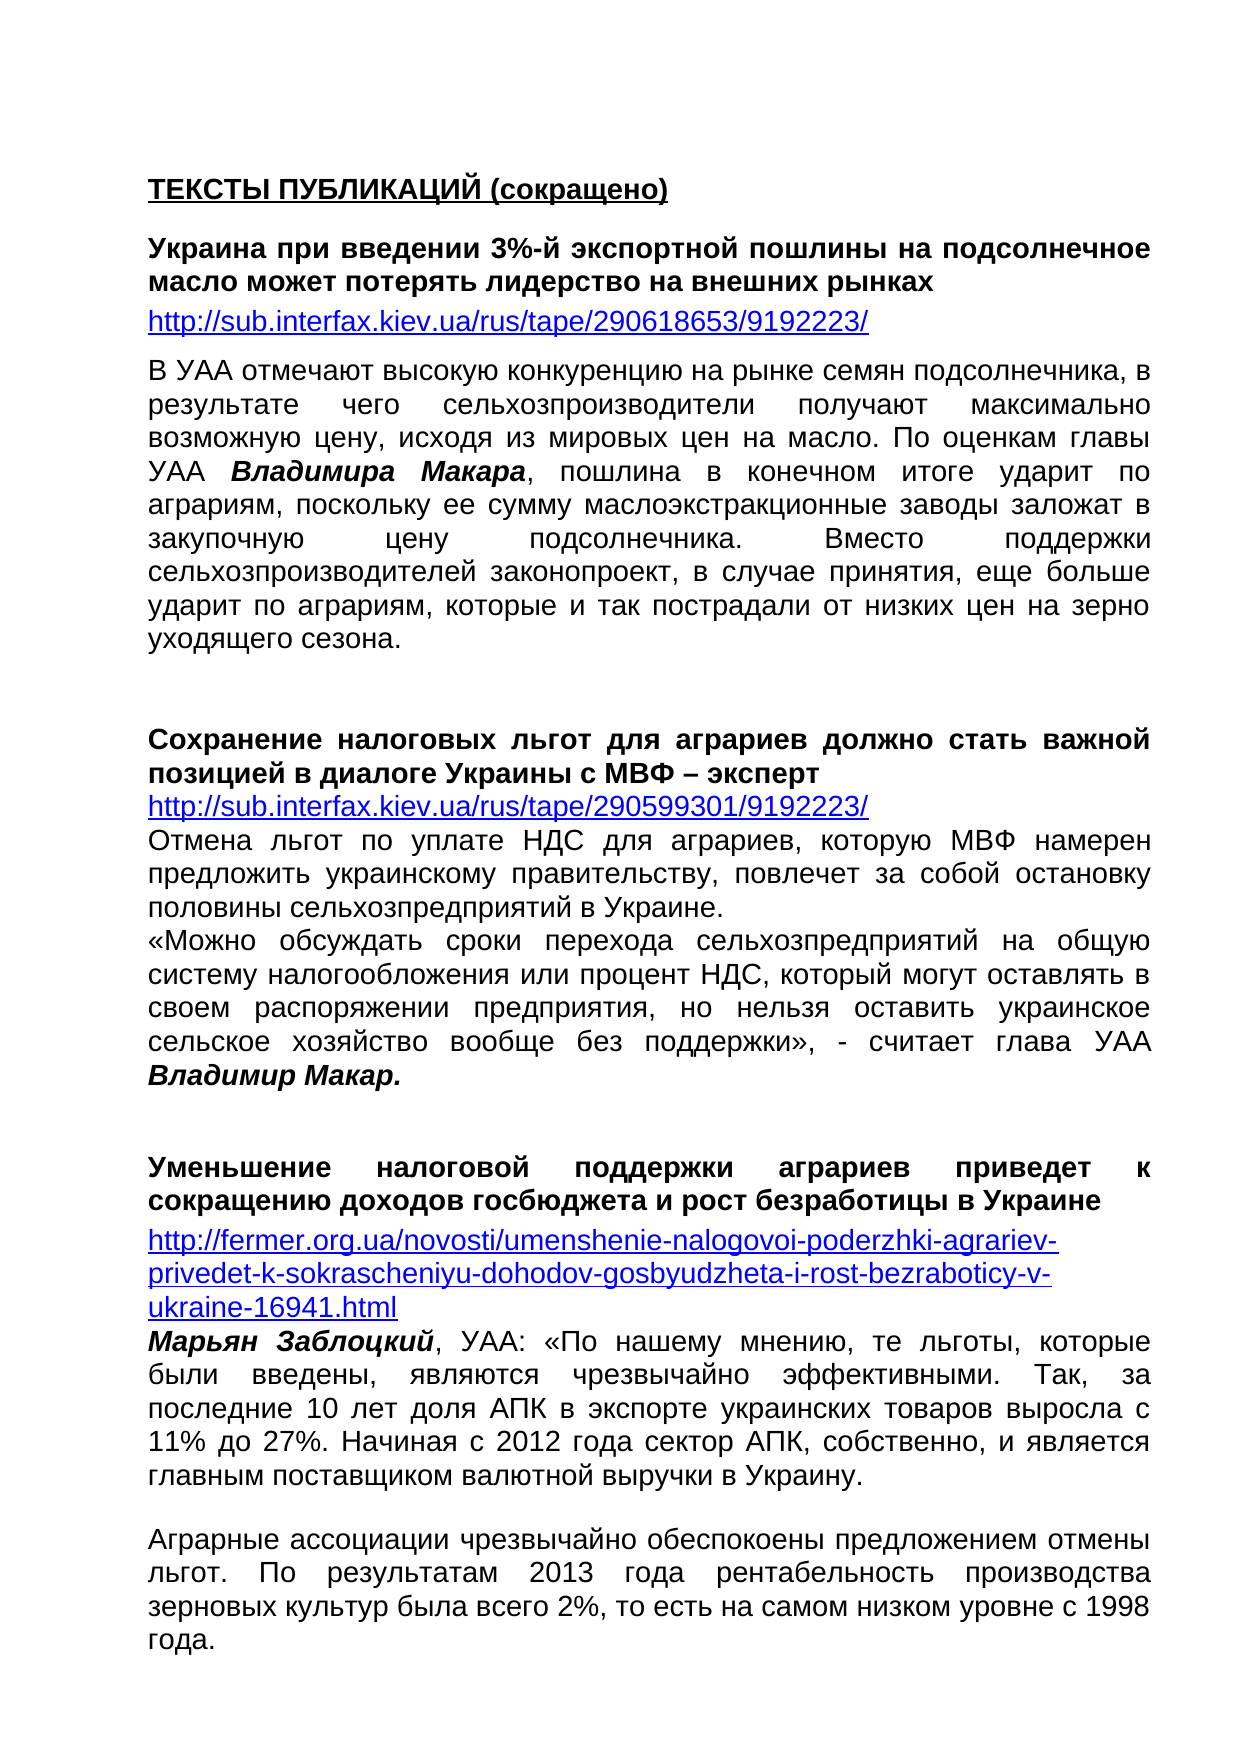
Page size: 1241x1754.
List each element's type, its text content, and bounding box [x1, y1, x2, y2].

text Сохранение налоговых льгот для аграриев должно стать важной позицией в диалоге Украины с МВФ – эксперт [148, 722, 1152, 789]
subtitle Уменьшение налоговой поддержки аграриев приведет к сокращению доходов госбюджета и рост безработицы в Украине [148, 1149, 1152, 1217]
text Марьян Заблоцкий, УАА: «По нашему мнению, те льготы, которые были введены, являются чрезвычайно эффективными. Так, за последние 10 лет доля АПК в экспорте украинских товаров выросла с 11% до 27%. Начиная с 2012 года сектор АПК, собственно, и является главным поставщиком валютной выручки в Украину. [148, 1323, 1152, 1491]
subtitle ТЕКСТЫ ПУБЛИКАЦИЙ (сокращено) [148, 172, 1152, 206]
text «Можно обсуждать сроки перехода сельхозпредприятий на общую систему налогообложения или процент НДС, который могут оставлять в своем распоряжении предприятия, но нельзя оставить украинское сельское хозяйство вообще без поддержки», - считает глава УАА Владимир Макар. [148, 923, 1152, 1091]
text Аграрные ассоциации чрезвычайно обеспокоены предложением отмены льгот. По результатам 2013 года рентабельность производства зерновых культур была всего 2%, то есть на самом низком уровне с 1998 года. [148, 1522, 1152, 1656]
text http://fermer.org.ua/novosti/umenshenie-nalogovoi-poderzhki-agrariev-privedet-k-sokrascheniyu-dohodov-gosbyudzheta-i-rost-bezraboticy-v-ukraine-16941.html [148, 1223, 1152, 1323]
text http://sub.interfax.kiev.ua/rus/tape/290599301/9192223/ [148, 789, 1152, 823]
subtitle Украина при введении 3%-й экспортной пошлины на подсолнечное масло может потерять лидерство на внешних рынках [148, 231, 1152, 298]
text Отмена льгот по уплате НДС для аграриев, которую МВФ намерен предложить украинскому правительству, повлечет за собой остановку половины сельхозпредприятий в Украине. [148, 823, 1152, 923]
text http://sub.interfax.kiev.ua/rus/tape/290618653/9192223/ [148, 304, 1152, 337]
text В УАА отмечают высокую конкуренцию на рынке семян подсолнечника, в результате чего сельхозпроизводители получают максимально возможную цену, исходя из мировых цен на масло. По оценкам главы УАА Владимира Макара, пошлина в конечном итоге ударит по аграриям, поскольку ее сумму маслоэкстракционные заводы заложат в закупочную цену подсолнечника. Вместо поддержки сельхозпроизводителей законопроект, в случае принятия, еще больше ударит по аграриям, которые и так пострадали от низких цен на зерно уходящего сезона. [148, 353, 1152, 655]
